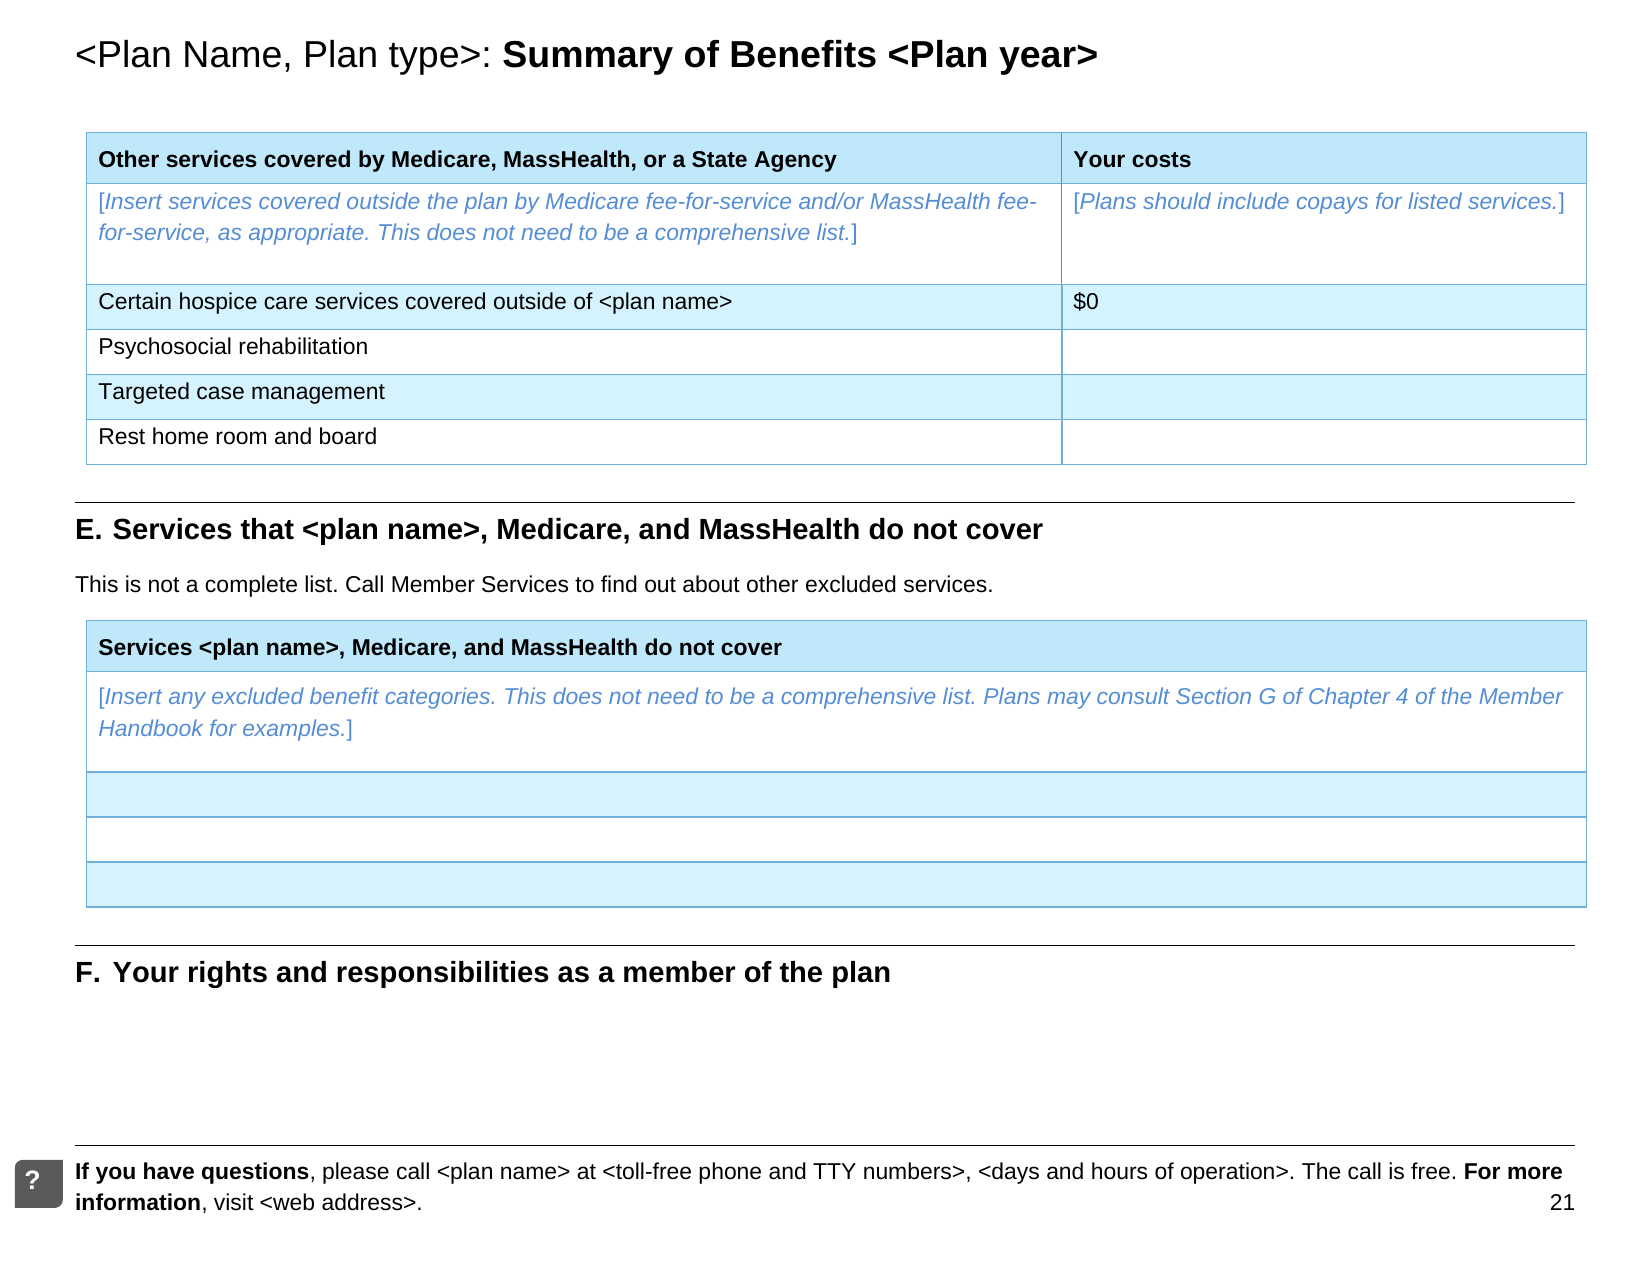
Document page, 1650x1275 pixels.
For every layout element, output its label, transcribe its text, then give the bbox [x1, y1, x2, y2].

table_cell Rest home room and board [87, 420, 1061, 464]
text This is not a complete list. Call Member Services to find out about other excluded services. [75, 568, 1575, 599]
table_cell [Plans should include copays for listed services.] [1062, 184, 1586, 284]
table_cell [87, 773, 1586, 816]
table_cell Certain hospice care services covered outside of <plan name> [87, 285, 1061, 329]
table_cell $0 [1063, 285, 1586, 329]
table_cell [1063, 330, 1586, 374]
table_cell Psychosocial rehabilitation [87, 330, 1061, 374]
table_cell [87, 818, 1586, 861]
table_cell [1063, 420, 1586, 464]
table_cell [Insert services covered outside the plan by Medicare fee-for-service and/or MassHealth fee-for-service, as appropriate. This does not need to be a comprehensive list.] [87, 184, 1061, 284]
table_cell Targeted case management [87, 375, 1061, 419]
table_header Services <plan name>, Medicare, and MassHealth do not cover [87, 621, 1586, 671]
subtitle Services that <plan name>, Medicare, and MassHealth do not cover [75, 503, 1575, 547]
table_cell [Insert any excluded benefit categories. This does not need to be a comprehensive list. Plans may consult Section G of Chapter 4 of the Member Handbook for examples.] [87, 672, 1586, 771]
table_cell [1063, 375, 1586, 419]
subtitle Your rights and responsibilities as a member of the plan [75, 946, 1575, 990]
table_header Your costs [1062, 133, 1586, 183]
table_cell [87, 863, 1586, 906]
table_header Other services covered by Medicare, MassHealth, or a State Agency [87, 133, 1061, 183]
